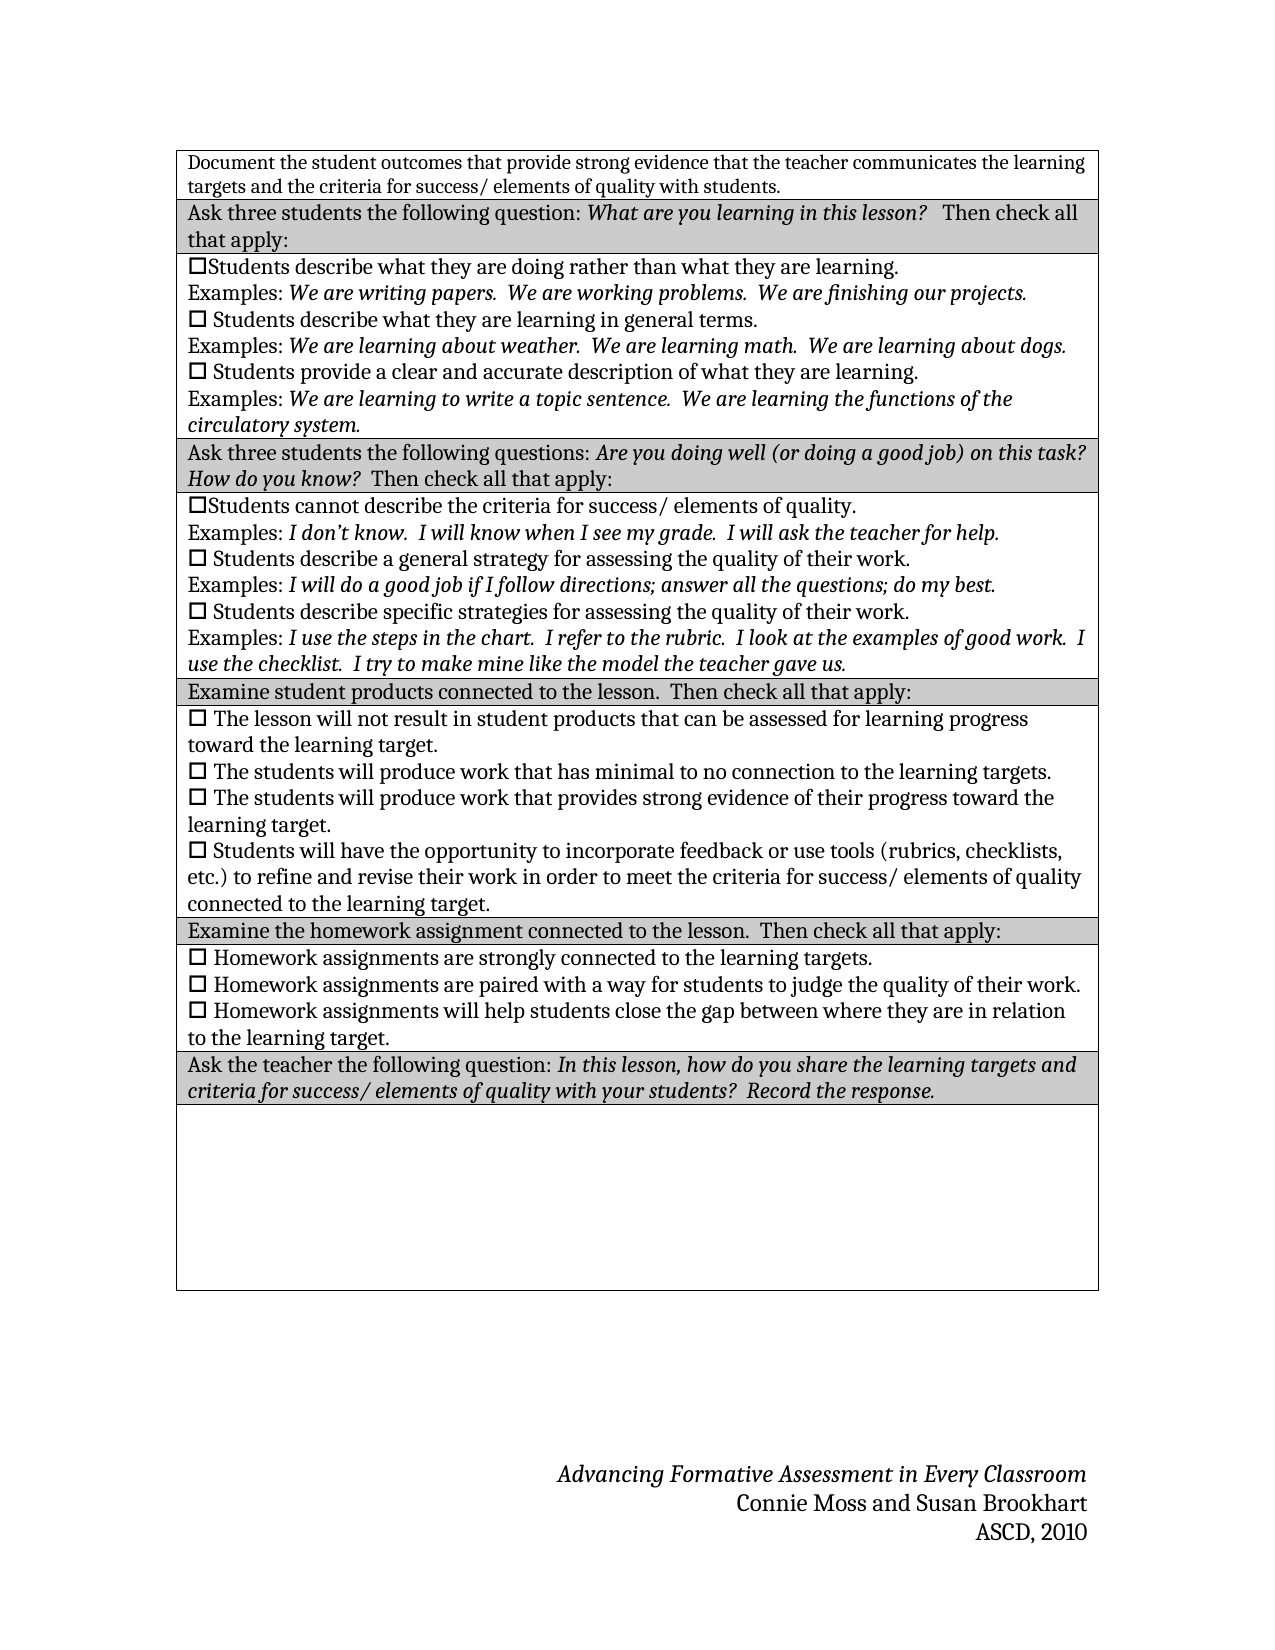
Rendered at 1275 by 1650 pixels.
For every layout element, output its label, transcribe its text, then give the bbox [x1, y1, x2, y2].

table_cell Ask three students the following questions: Are you doing well (or doing a good job) on this task? How do you know? Then check all that apply: [177, 439, 1098, 492]
table_cell Ask three students the following question: What are you learning in this lesson? Then check all that apply: [177, 200, 1098, 253]
table_cell The lesson will not result in student products that can be assessed for learning progress toward the learning target. The students will produce work that has minimal to no connection to the learning targets. The students will produce work that provides strong evidence of their progress toward the learning target. Students will have the opportunity to incorporate feedback or use tools (rubrics, checklists, etc.) to refine and revise their work in order to meet the criteria for success/ elements of quality connected to the learning target. [177, 706, 1098, 917]
table_cell Examine student products connected to the lesson. Then check all that apply: [177, 679, 1098, 705]
table_cell Homework assignments are strongly connected to the learning targets. Homework assignments are paired with a way for students to judge the quality of their work. Homework assignments will help students close the gap between where they are in relation to the learning target. [177, 945, 1098, 1051]
table_header Document the student outcomes that provide strong evidence that the teacher communicates the learning targets and the criteria for success/ elements of quality with students. [177, 151, 1098, 199]
table_cell Ask the teacher the following question: In this lesson, how do you share the learning targets and criteria for success/ elements of quality with your students? Record the response. [177, 1052, 1098, 1104]
table_cell Examine the homework assignment connected to the lesson. Then check all that apply: [177, 918, 1098, 944]
table_cell Students describe what they are doing rather than what they are learning. Examples: We are writing papers. We are working problems. We are finishing our projects. Students describe what they are learning in general terms. Examples: We are learning about weather. We are learning math. We are learning about dogs. Students provide a clear and accurate description of what they are learning. Examples: We are learning to write a topic sentence. We are learning the functions of the circulatory system. [177, 254, 1098, 438]
table_cell Students cannot describe the criteria for success/ elements of quality. Examples: I don’t know. I will know when I see my grade. I will ask the teacher for help. Students describe a general strategy for assessing the quality of their work. Examples: I will do a good job if I follow directions; answer all the questions; do my best. Students describe specific strategies for assessing the quality of their work. Examples: I use the steps in the chart. I refer to the rubric. I look at the examples of good work. I use the checklist. I try to make mine like the model the teacher gave us. [177, 493, 1098, 677]
table_cell [177, 1105, 1098, 1290]
